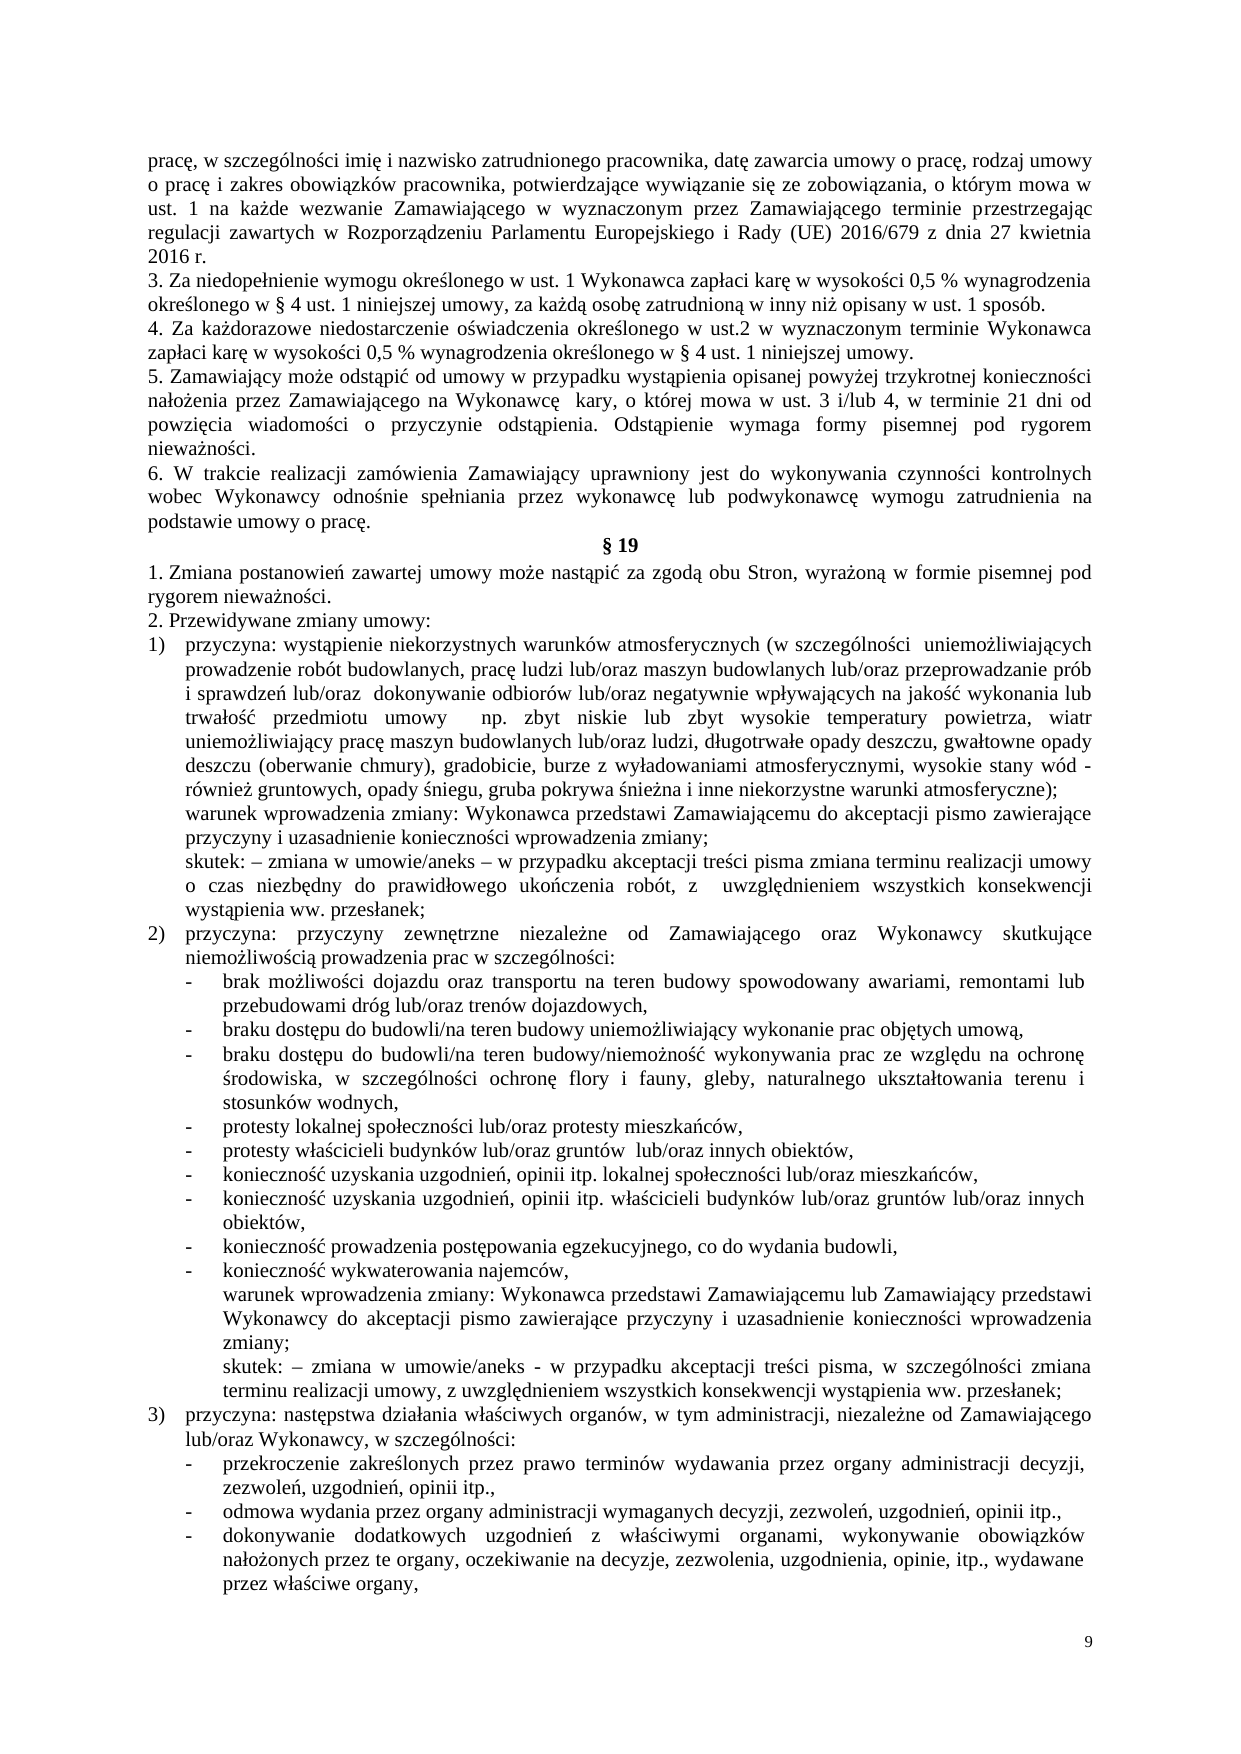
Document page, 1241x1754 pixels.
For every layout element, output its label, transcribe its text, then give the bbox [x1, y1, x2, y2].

list konieczność uzyskania uzgodnień, opinii itp. lokalnej społeczności lub/oraz mieszkańców, [185, 1162, 1086, 1186]
list Zmiana postanowień zawartej umowy może nastąpić za zgodą obu Stron, wyrażoną w formie pisemnej pod rygorem nieważności. [148, 560, 1093, 608]
list braku dostępu do budowli/na teren budowy uniemożliwiający wykonanie prac objętych umową, [185, 1017, 1086, 1041]
list odmowa wydania przez organy administracji wymaganych decyzji, zezwoleń, uzgodnień, opinii itp., [185, 1499, 1086, 1523]
list przekroczenie zakreślonych przez prawo terminów wydawania przez organy administracji decyzji, zezwoleń, uzgodnień, opinii itp., [185, 1451, 1086, 1499]
text skutek: – zmiana w umowie/aneks – w przypadku akceptacji treści pisma zmiana terminu realizacji umowy o czas niezbędny do prawidłowego ukończenia robót, z uwzględnieniem wszystkich konsekwencji wystąpienia ww. przesłanek; [185, 849, 1093, 921]
list przyczyna: wystąpienie niekorzystnych warunków atmosferycznych (w szczególności uniemożliwiających prowadzenie robót budowlanych, pracę ludzi lub/oraz maszyn budowlanych lub/oraz przeprowadzanie prób i sprawdzeń lub/oraz dokonywanie odbiorów lub/oraz negatywnie wpływających na jakość wykonania lub trwałość przedmiotu umowy np. zbyt niskie lub zbyt wysokie temperatury powietrza, wiatr uniemożliwiający pracę maszyn budowlanych lub/oraz ludzi, długotrwałe opady deszczu, gwałtowne opady deszczu (oberwanie chmury), gradobicie, burze z wyładowaniami atmosferycznymi, wysokie stany wód - również gruntowych, opady śniegu, gruba pokrywa śnieżna i inne niekorzystne warunki atmosferyczne); [148, 632, 1093, 801]
list przyczyna: przyczyny zewnętrzne niezależne od Zamawiającego oraz Wykonawcy skutkujące niemożliwością prowadzenia prac w szczególności: [148, 921, 1093, 969]
list Przewidywane zmiany umowy: [148, 608, 1093, 632]
list konieczność uzyskania uzgodnień, opinii itp. właścicieli budynków lub/oraz gruntów lub/oraz innych obiektów, [185, 1186, 1086, 1234]
list protesty właścicieli budynków lub/oraz gruntów lub/oraz innych obiektów, [185, 1138, 1086, 1162]
list dokonywanie dodatkowych uzgodnień z właściwymi organami, wykonywanie obowiązków nałożonych przez te organy, oczekiwanie na decyzje, zezwolenia, uzgodnienia, opinie, itp., wydawane przez właściwe organy, [185, 1523, 1086, 1595]
list braku dostępu do budowli/na teren budowy/niemożność wykonywania prac ze względu na ochronę środowiska, w szczególności ochronę flory i fauny, gleby, naturalnego ukształtowania terenu i stosunków wodnych, [185, 1041, 1086, 1114]
list konieczność wykwaterowania najemców, [185, 1258, 1093, 1282]
text 3. Za niedopełnienie wymogu określonego w ust. 1 Wykonawca zapłaci karę w wysokości 0,5 % wynagrodzenia określonego w § 4 ust. 1 niniejszej umowy, za każdą osobę zatrudnioną w inny niż opisany w ust. 1 sposób. [148, 268, 1093, 316]
list brak możliwości dojazdu oraz transportu na teren budowy spowodowany awariami, remontami lub przebudowami dróg lub/oraz trenów dojazdowych, [185, 969, 1086, 1017]
text warunek wprowadzenia zmiany: Wykonawca przedstawi Zamawiającemu do akceptacji pismo zawierające przyczyny i uzasadnienie konieczności wprowadzenia zmiany; [185, 801, 1093, 849]
subtitle § 19 [148, 533, 1093, 557]
text skutek: – zmiana w umowie/aneks - w przypadku akceptacji treści pisma, w szczególności zmiana terminu realizacji umowy, z uwzględnieniem wszystkich konsekwencji wystąpienia ww. przesłanek; [223, 1354, 1093, 1402]
text 5. Zamawiający może odstąpić od umowy w przypadku wystąpienia opisanej powyżej trzykrotnej konieczności nałożenia przez Zamawiającego na Wykonawcę kary, o której mowa w ust. 3 i/lub 4, w terminie 21 dni od powzięcia wiadomości o przyczynie odstąpienia. Odstąpienie wymaga formy pisemnej pod rygorem nieważności. [148, 364, 1093, 460]
list przyczyna: następstwa działania właściwych organów, w tym administracji, niezależne od Zamawiającego lub/oraz Wykonawcy, w szczególności: [148, 1402, 1093, 1451]
text 4. Za każdorazowe niedostarczenie oświadczenia określonego w ust.2 w wyznaczonym terminie Wykonawca zapłaci karę w wysokości 0,5 % wynagrodzenia określonego w § 4 ust. 1 niniejszej umowy. [148, 316, 1093, 364]
list protesty lokalnej społeczności lub/oraz protesty mieszkańców, [185, 1114, 1086, 1138]
text 6. W trakcie realizacji zamówienia Zamawiający uprawniony jest do wykonywania czynności kontrolnych wobec Wykonawcy odnośnie spełniania przez wykonawcę lub podwykonawcę wymogu zatrudnienia na podstawie umowy o pracę. [148, 460, 1093, 533]
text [148, 148, 1093, 268]
list konieczność prowadzenia postępowania egzekucyjnego, co do wydania budowli, [185, 1234, 1086, 1258]
